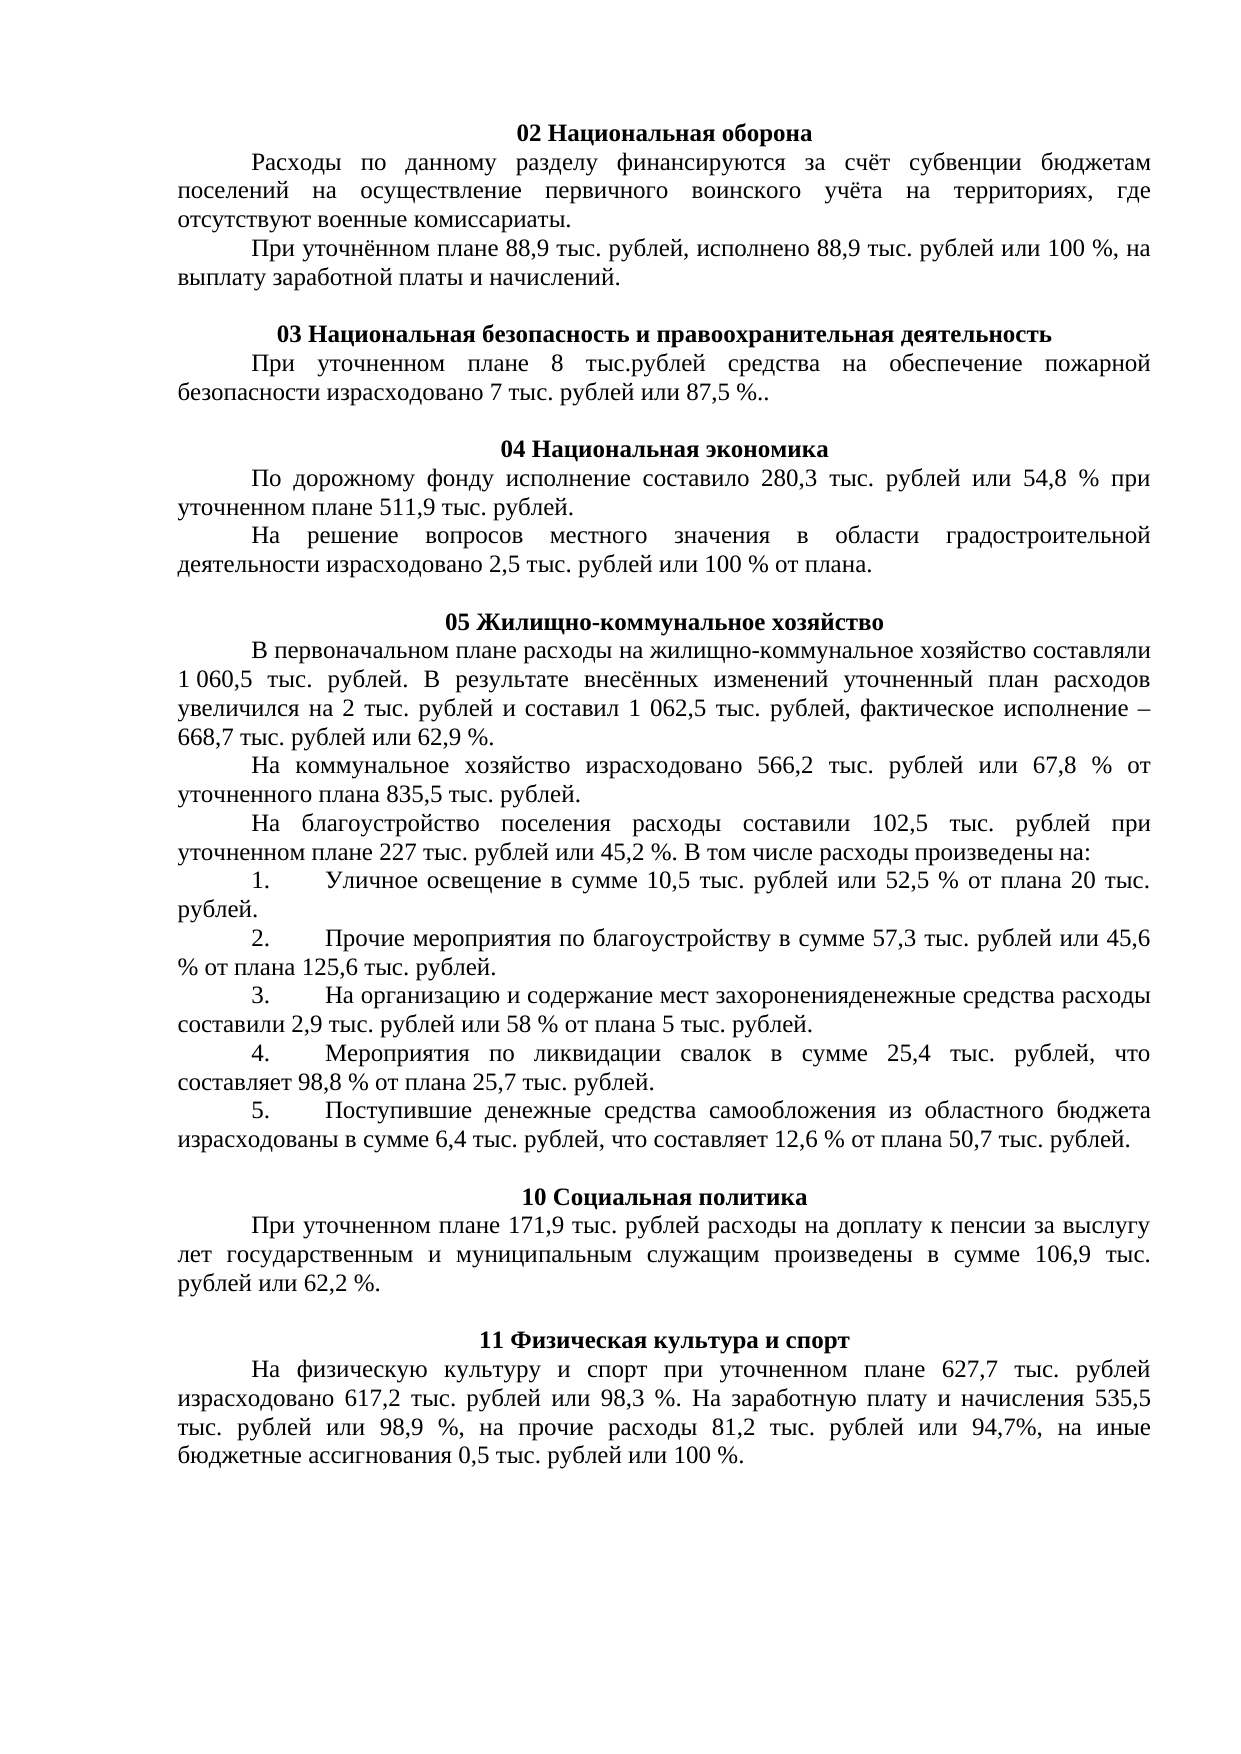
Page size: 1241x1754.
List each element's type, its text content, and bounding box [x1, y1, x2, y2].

text 03 Национальная безопасность и правоохранительная деятельность [177, 319, 1152, 348]
text При уточненном плане 171,9 тыс. рублей расходы на доплату к пенсии за выслугу лет государственным и муниципальным служащим произведены в сумме 106,9 тыс. рублей или 62,2 %. [177, 1211, 1152, 1297]
list На организацию и содержание мест захороненияденежные средства расходы составили 2,9 тыс. рублей или 58 % от плана 5 тыс. рублей. [177, 981, 1152, 1038]
text 05 Жилищно-коммунальное хозяйство [177, 607, 1152, 636]
text На благоустройство поселения расходы составили 102,5 тыс. рублей при уточненном плане 227 тыс. рублей или 45,2 %. В том числе расходы произведены на: [177, 808, 1152, 866]
text 04 Национальная экономика [177, 434, 1152, 463]
text 10 Социальная политика [177, 1182, 1152, 1211]
text По дорожному фонду исполнение составило 280,3 тыс. рублей или 54,8 % при уточненном плане 511,9 тыс. рублей. [177, 463, 1152, 521]
list Мероприятия по ликвидации свалок в сумме 25,4 тыс. рублей, что составляет 98,8 % от плана 25,7 тыс. рублей. [177, 1038, 1152, 1096]
text 02 Национальная оборона [177, 118, 1152, 147]
text На коммунальное хозяйство израсходовано 566,2 тыс. рублей или 67,8 % от уточненного плана 835,5 тыс. рублей. [177, 751, 1152, 808]
list Поступившие денежные средства самообложения из областного бюджета израсходованы в сумме 6,4 тыс. рублей, что составляет 12,6 % от плана 50,7 тыс. рублей. [177, 1096, 1152, 1153]
text 11 Физическая культура и спорт [177, 1326, 1152, 1354]
text При уточненном плане 8 тыс.рублей средства на обеспечение пожарной безопасности израсходовано 7 тыс. рублей или 87,5 %.. [177, 348, 1152, 406]
text Расходы по данному разделу финансируются за счёт субвенции бюджетам поселений на осуществление первичного воинского учёта на территориях, где отсутствуют военные комиссариаты. [177, 147, 1152, 233]
text В первоначальном плане расходы на жилищно-коммунальное хозяйство составляли 1 060,5 тыс. рублей. В результате внесённых изменений уточненный план расходов увеличился на 2 тыс. рублей и составил 1 062,5 тыс. рублей, фактическое исполнение – 668,7 тыс. рублей или 62,9 %. [177, 636, 1152, 751]
list Уличное освещение в сумме 10,5 тыс. рублей или 52,5 % от плана 20 тыс. рублей. [177, 866, 1152, 923]
text На физическую культуру и спорт при уточненном плане 627,7 тыс. рублей израсходовано 617,2 тыс. рублей или 98,3 %. На заработную плату и начисления 535,5 тыс. рублей или 98,9 %, на прочие расходы 81,2 тыс. рублей или 94,7%, на иные бюджетные ассигнования 0,5 тыс. рублей или 100 %. [177, 1354, 1152, 1469]
list Прочие мероприятия по благоустройству в сумме 57,3 тыс. рублей или 45,6 % от плана 125,6 тыс. рублей. [177, 923, 1152, 981]
text На решение вопросов местного значения в области градостроительной деятельности израсходовано 2,5 тыс. рублей или 100 % от плана. [177, 521, 1152, 578]
text При уточнённом плане 88,9 тыс. рублей, исполнено 88,9 тыс. рублей или 100 %, на выплату заработной платы и начислений. [177, 233, 1152, 291]
